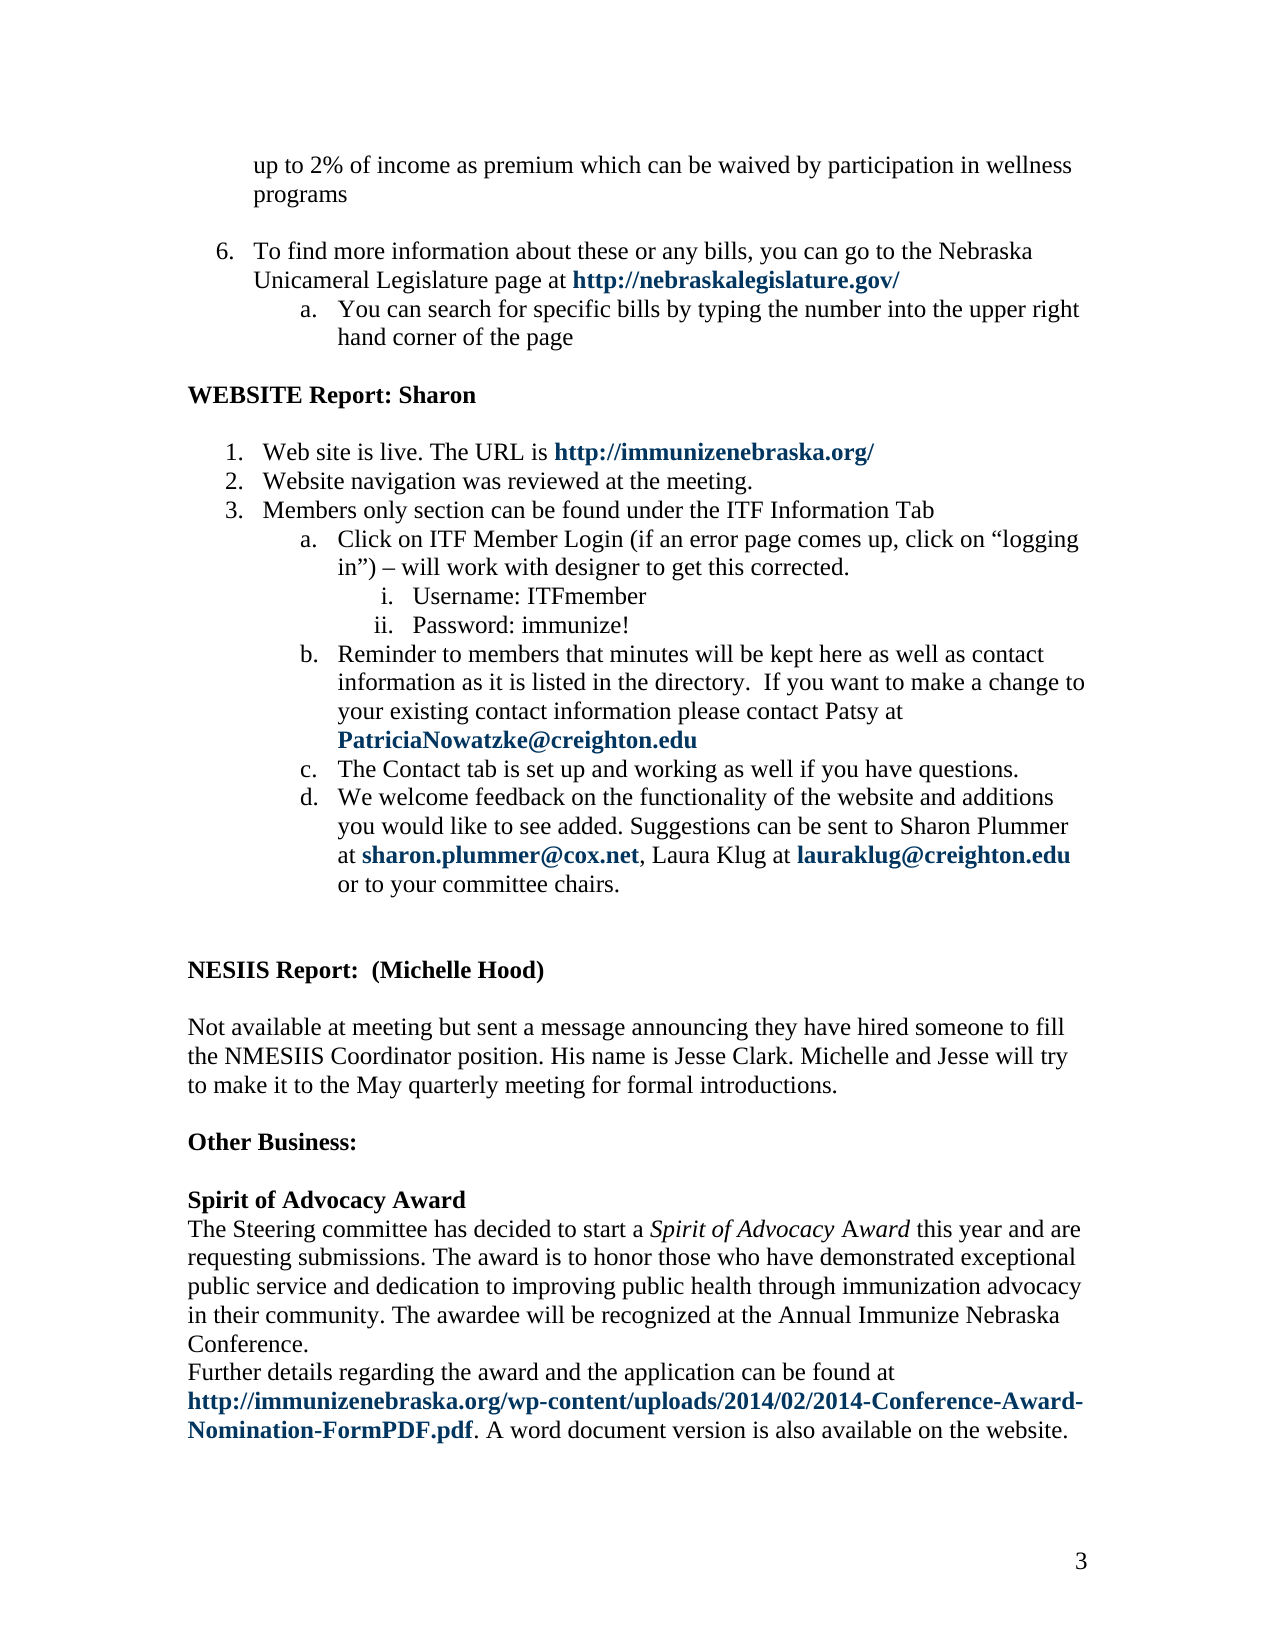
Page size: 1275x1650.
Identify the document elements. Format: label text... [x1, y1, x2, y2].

list Web site is live. The URL is http://immunizenebraska.org/ [225, 437, 1087, 466]
list Click on ITF Member Login (if an error page comes up, click on “logging in”) – will work with designer to get this corrected. [300, 524, 1087, 581]
text WEBSITE Report: Sharon [187, 380, 1087, 409]
text Other Business: [187, 1127, 1087, 1156]
list To find more information about these or any bills, you can go to the Nebraska Unicameral Legislature page at http://nebraskalegislature.gov/ [216, 236, 1087, 294]
text Spirit of Advocacy Award [187, 1185, 1087, 1214]
text NESIIS Report: (Michelle Hood) [187, 955, 1087, 984]
text Not available at meeting but sent a message announcing they have hired someone to fill the NMESIIS Coordinator position. His name is Jesse Clark. Michelle and Jesse will try to make it to the May quarterly meeting for formal introductions. [187, 1012, 1087, 1099]
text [187, 1357, 1087, 1444]
list The Contact tab is set up and working as well if you have questions. [300, 754, 1087, 782]
list You can search for specific bills by typing the number into the upper right hand corner of the page [300, 294, 1087, 351]
list Password: immunize! [394, 610, 1087, 639]
text The Steering committee has decided to start a Spirit of Advocacy Award this year and are requesting submissions. The award is to honor those who have demonstrated exceptional public service and dedication to improving public health through immunization advocacy in their community. The awardee will be recognized at the Annual Immunize Nebraska Conference. [187, 1214, 1087, 1357]
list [216, 150, 1087, 207]
list Reminder to members that minutes will be kept here as well as contact information as it is listed in the directory. If you want to make a change to your existing contact information please contact Patsy at PatriciaNowatzke@creighton.edu [300, 639, 1087, 754]
list Username: ITFmember [394, 581, 1087, 610]
list Members only section can be found under the ITF Information Tab [225, 495, 1087, 524]
list Website navigation was reviewed at the meeting. [225, 466, 1087, 495]
list We welcome feedback on the functionality of the website and additions you would like to see added. Suggestions can be sent to Sharon Plummer at sharon.plummer@cox.net, Laura Klug at lauraklug@creighton.edu or to your committee chairs. [300, 782, 1087, 897]
